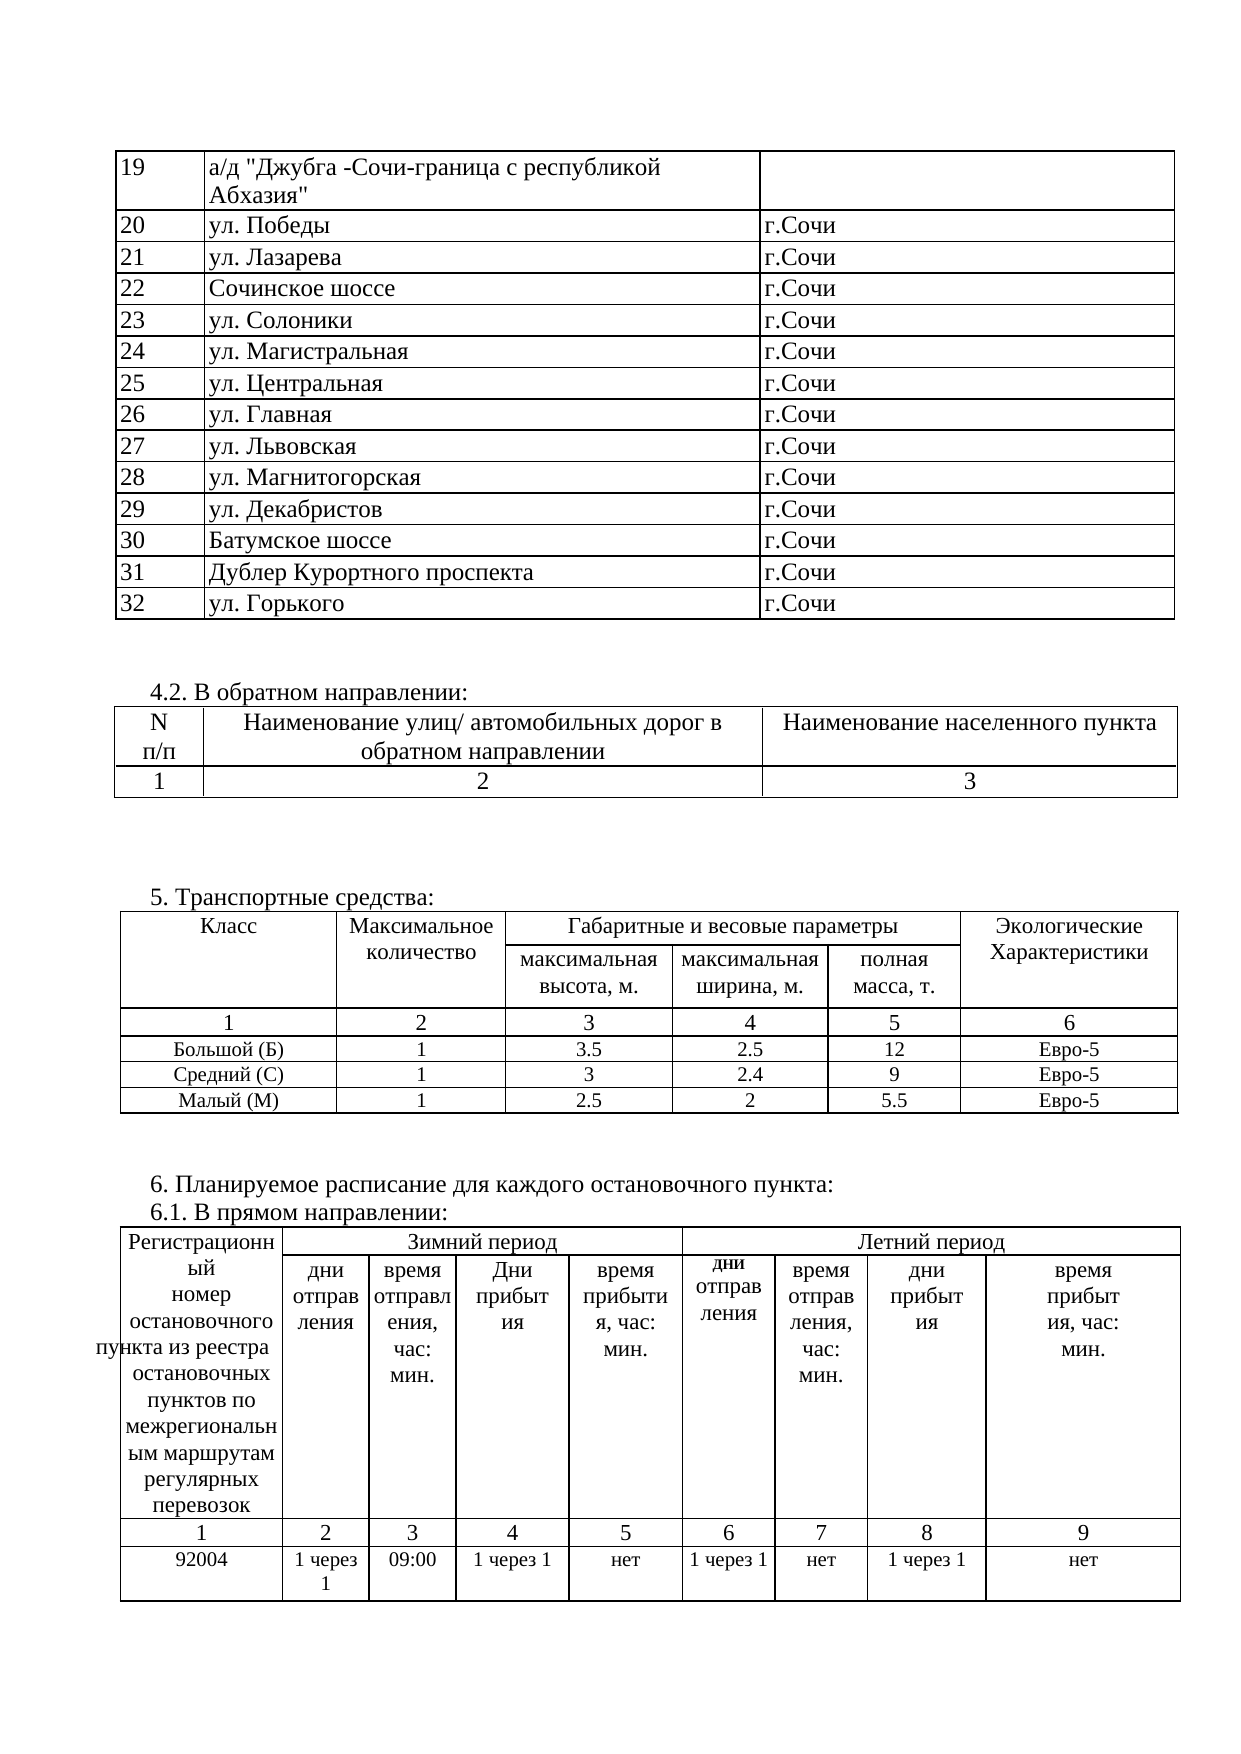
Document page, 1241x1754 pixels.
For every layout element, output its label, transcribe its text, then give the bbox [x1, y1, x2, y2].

table_cell время отправл ения, час: мин. [370, 1256, 455, 1518]
table_cell ул. Магистральная [205, 337, 759, 366]
table_cell г.Сочи [761, 305, 1174, 335]
table_cell Батумское шоссе [205, 525, 759, 555]
table_cell Евро-5 [961, 1062, 1177, 1086]
table_cell 29 [117, 494, 204, 524]
table_cell 28 [117, 462, 204, 492]
table_cell ДНИ отправ ления [683, 1256, 774, 1518]
table_header Экологические Характеристики [961, 912, 1177, 1007]
table_cell Средний (С) [121, 1062, 336, 1086]
table_cell 1 [121, 1009, 336, 1035]
table_cell 19 [117, 152, 204, 209]
table_cell Евро-5 [961, 1088, 1177, 1112]
table_cell 1 через 1 [457, 1547, 568, 1600]
table_cell дни отправ ления [283, 1256, 368, 1518]
table_cell 5.5 [829, 1088, 960, 1112]
table_cell 9 [987, 1519, 1180, 1546]
table_cell г.Сочи [761, 431, 1174, 461]
text 6.1. В прямом направлении: [150, 1197, 1090, 1226]
table_cell 30 [117, 525, 204, 555]
table_cell 22 [117, 274, 204, 303]
table_cell Дни прибыт ия [457, 1256, 568, 1518]
table_cell 3 [506, 1009, 672, 1035]
table_cell 2 [337, 1009, 505, 1035]
table_cell 1 [337, 1088, 505, 1112]
table_cell г.Сочи [761, 557, 1174, 587]
table_cell 1 через 1 [683, 1547, 774, 1600]
table_cell 1 [337, 1037, 505, 1061]
table_cell дни прибыт ия [868, 1256, 985, 1518]
table_cell г.Сочи [761, 494, 1174, 524]
table_cell 3.5 [506, 1037, 672, 1061]
table_cell 3 [506, 1062, 672, 1086]
table_cell 5 [829, 1009, 960, 1035]
table_cell время прибыт ия, час: мин. [987, 1256, 1180, 1518]
table_cell 21 [117, 242, 204, 272]
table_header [121, 1228, 282, 1518]
table_cell время прибыти я, час: мин. [570, 1256, 682, 1518]
table_cell 1 [337, 1062, 505, 1086]
table_cell 3 [763, 765, 1177, 796]
table_cell 2 [204, 767, 762, 796]
table_cell 26 [117, 400, 204, 429]
table_cell ул. Львовская [205, 431, 759, 461]
table_cell 4 [673, 1009, 827, 1035]
table_cell ул. Центральная [205, 368, 759, 398]
table_cell ул. Главная [205, 400, 759, 429]
table_cell г.Сочи [761, 337, 1174, 366]
table_cell максимальная высота, м. [506, 946, 672, 1007]
table_cell время отправ ления, час: мин. [776, 1256, 867, 1518]
table_cell максимальная ширина, м. [673, 946, 827, 1007]
text 4.2. В обратном направлении: [150, 677, 1090, 706]
table_cell нет [987, 1547, 1180, 1600]
table_cell 92004 [121, 1547, 282, 1600]
table_cell ул. Горького [205, 588, 759, 618]
table_cell 27 [117, 431, 204, 461]
table_cell 31 [117, 557, 204, 587]
table_cell 2.4 [673, 1062, 827, 1086]
table_cell г.Сочи [761, 242, 1174, 272]
table_cell 5 [570, 1519, 682, 1546]
table_cell 20 [117, 211, 204, 241]
table_cell 1 [121, 1519, 282, 1546]
table_cell Дублер Курортного проспекта [205, 557, 759, 587]
table_header Габаритные и весовые параметры [506, 912, 960, 944]
table_cell 23 [117, 305, 204, 335]
table_cell 7 [776, 1519, 867, 1546]
table_cell г.Сочи [761, 588, 1174, 618]
table_header Максимальное количество [337, 912, 505, 1007]
table_cell 24 [117, 337, 204, 366]
table_cell г.Сочи [761, 400, 1174, 429]
table_cell 32 [117, 588, 204, 618]
table_cell г.Сочи [761, 274, 1174, 303]
table_header Наименование улиц/ автомобильных дорог в обратном направлении [204, 707, 762, 765]
table_cell 2.5 [506, 1088, 672, 1112]
table_cell Евро-5 [961, 1037, 1177, 1061]
table_cell г.Сочи [761, 368, 1174, 398]
table_cell 2.5 [673, 1037, 827, 1061]
table_cell Малый (М) [121, 1088, 336, 1112]
table_cell 8 [868, 1519, 985, 1546]
table_header Зимний период [283, 1228, 682, 1254]
table_cell полная масса, т. [829, 946, 960, 1007]
table_cell Сочинское шоссе [205, 274, 759, 303]
table_cell 1 через 1 [283, 1547, 368, 1600]
table_cell 9 [829, 1062, 960, 1086]
table_cell г.Сочи [761, 211, 1174, 241]
table_header Класс [121, 912, 336, 1007]
table_cell ул. Лазарева [205, 242, 759, 272]
table_cell 6 [961, 1009, 1177, 1035]
table_cell 2 [283, 1519, 368, 1546]
table_cell 6 [683, 1519, 774, 1546]
table_cell ул. Декабристов [205, 494, 759, 524]
table_cell нет [570, 1547, 682, 1600]
text 5. Транспортные средства: [150, 882, 1090, 911]
table_cell 09:00 [370, 1547, 455, 1600]
table_cell г.Сочи [761, 525, 1174, 555]
table_cell ул. Магнитогорская [205, 462, 759, 492]
table_cell г.Сочи [761, 462, 1174, 492]
table_cell а/д "Джубга -Сочи-граница с республикой Абхазия" [205, 152, 759, 209]
table_cell 4 [457, 1519, 568, 1546]
table_cell ул. Победы [205, 211, 759, 241]
table_cell 3 [370, 1519, 455, 1546]
table_cell Большой (Б) [121, 1037, 336, 1061]
table_cell 2 [673, 1088, 827, 1112]
table_header Наименование населенного пункта [763, 707, 1177, 765]
table_cell ул. Солоники [205, 305, 759, 335]
table_header Летний период [683, 1228, 1180, 1254]
table_cell [761, 152, 1174, 209]
table_header N п/п [115, 707, 203, 765]
text 6. Планируемое расписание для каждого остановочного пункта: [150, 1169, 1090, 1197]
table_cell 25 [117, 368, 204, 398]
table_cell 12 [829, 1037, 960, 1061]
table_cell 1 через 1 [868, 1547, 985, 1600]
table_cell 1 [115, 766, 203, 796]
table_cell нет [776, 1547, 867, 1600]
